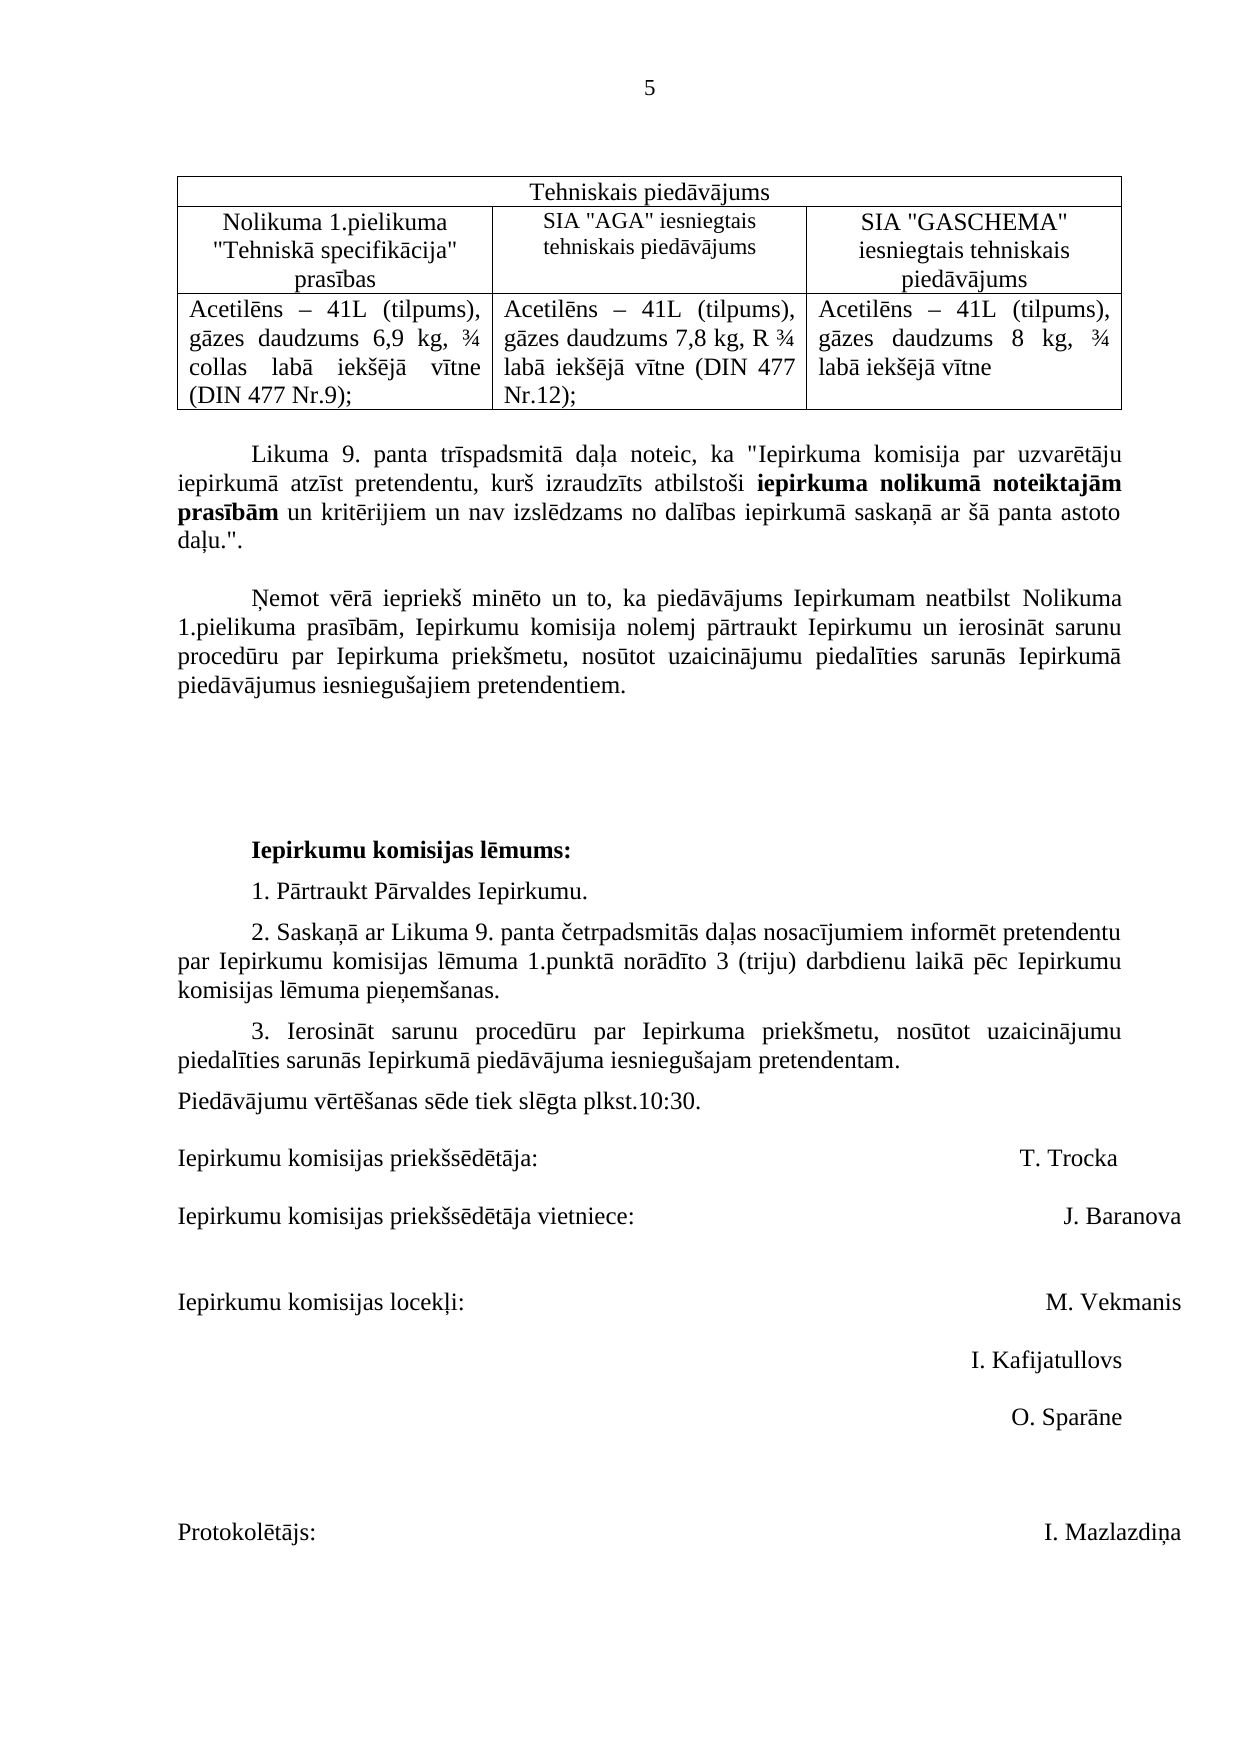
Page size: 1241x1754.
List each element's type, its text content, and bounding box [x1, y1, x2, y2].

text 1. Pārtraukt Pārvaldes Iepirkumu. [177, 876, 1122, 905]
text O. Sparāne [177, 1402, 1122, 1431]
text Iepirkumu komisijas priekšsēdētāja vietniece: J. Baranova [177, 1201, 1122, 1230]
table_cell SIA "AGA" iesniegtais tehniskais piedāvājums [493, 207, 806, 293]
text Likuma 9. panta trīspadsmitā daļa noteic, ka "Iepirkuma komisija par uzvarētāju iepirkumā atzīst pretendentu, kurš izraudzīts atbilstoši iepirkuma nolikumā noteiktajām prasībām un kritērijiem un nav izslēdzams no dalības iepirkumā saskaņā ar šā panta astoto daļu.". [177, 439, 1122, 554]
text 2. Saskaņā ar Likuma 9. panta četrpadsmitās daļas nosacījumiem informēt pretendentu par Iepirkumu komisijas lēmuma 1.punktā norādīto 3 (triju) darbdienu laikā pēc Iepirkumu komisijas lēmuma pieņemšanas. [177, 917, 1122, 1003]
text Protokolētājs: I. Mazlazdiņa [177, 1517, 1122, 1546]
table_cell SIA "GASCHEMA" iesniegtais tehniskais piedāvājums [807, 207, 1121, 293]
table_header Tehniskais piedāvājums [178, 177, 1121, 206]
text 3. Ierosināt sarunu procedūru par Iepirkuma priekšmetu, nosūtot uzaicinājumu piedalīties sarunās Iepirkumā piedāvājuma iesniegušajam pretendentam. [177, 1016, 1122, 1073]
text Iepirkumu komisijas priekšsēdētāja: T. Trocka [177, 1143, 1122, 1172]
table_cell Acetilēns – 41L (tilpums), gāzes daudzums 8 kg, ¾ labā iekšējā vītne [807, 294, 1121, 409]
table_cell Nolikuma 1.pielikuma "Tehniskā specifikācija" prasības [178, 207, 492, 293]
text I. Kafijatullovs [177, 1345, 1122, 1373]
text Ņemot vērā iepriekš minēto un to, ka piedāvājums Iepirkumam neatbilst Nolikuma 1.pielikuma prasībām, Iepirkumu komisija nolemj pārtraukt Iepirkumu un ierosināt sarunu procedūru par Iepirkuma priekšmetu, nosūtot uzaicinājumu piedalīties sarunās Iepirkumā piedāvājumus iesniegušajiem pretendentiem. [177, 583, 1122, 698]
text Iepirkumu komisijas lēmums: [177, 835, 1122, 863]
text Piedāvājumu vērtēšanas sēde tiek slēgta plkst.10:30. [177, 1086, 1122, 1115]
text Iepirkumu komisijas locekļi: M. Vekmanis [177, 1287, 1122, 1316]
table_cell Acetilēns – 41L (tilpums), gāzes daudzums 7,8 kg, R ¾ labā iekšējā vītne (DIN 477 Nr.12); [493, 294, 806, 409]
table_cell Acetilēns – 41L (tilpums), gāzes daudzums 6,9 kg, ¾ collas labā iekšējā vītne (DIN 477 Nr.9); [178, 294, 492, 409]
